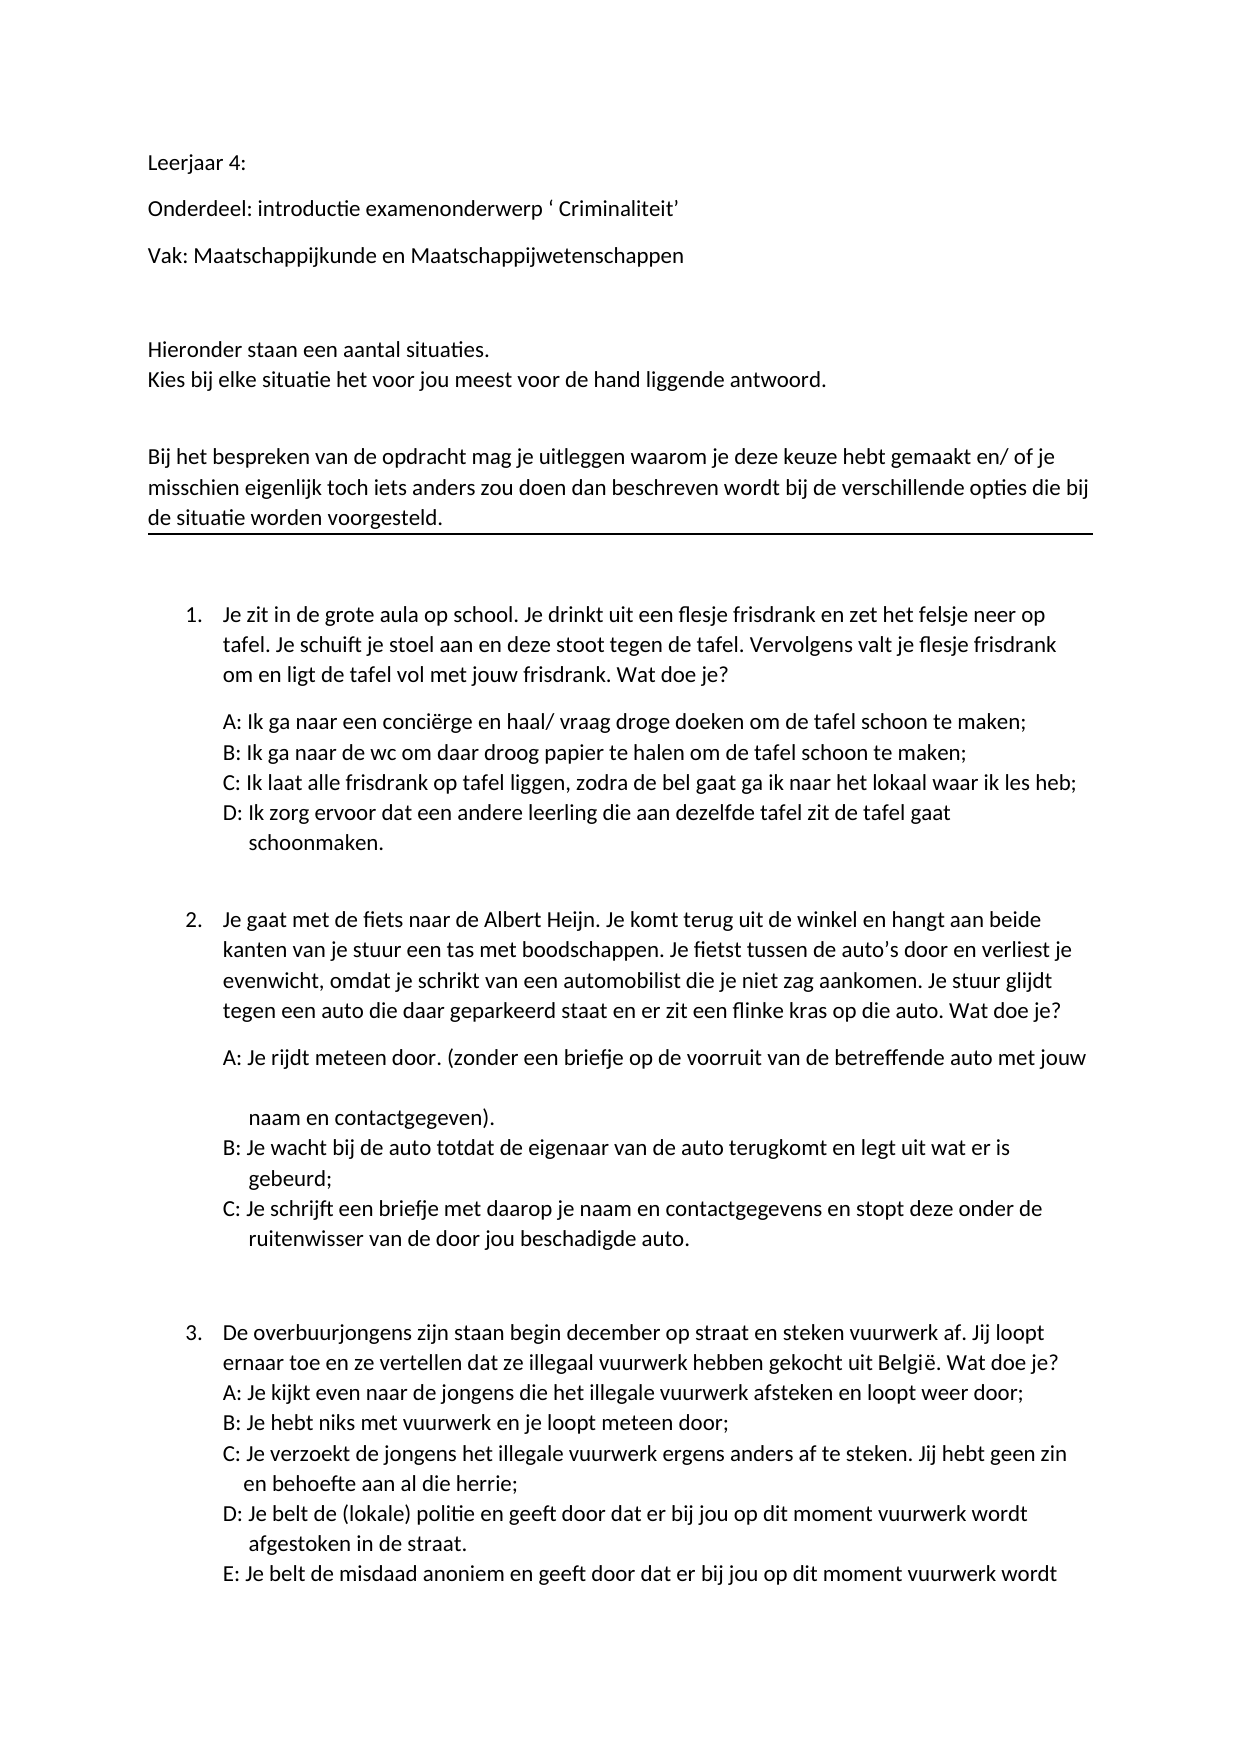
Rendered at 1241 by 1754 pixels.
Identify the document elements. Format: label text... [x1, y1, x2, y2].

text A: Ik ga naar een conciërge en haal/ vraag droge doeken om de tafel schoon te maken; B: Ik ga naar de wc om daar droog papier te halen om de tafel schoon te maken; C: Ik laat alle frisdrank op tafel liggen, zodra de bel gaat ga ik naar het lokaal waar ik les heb; D: Ik zorg ervoor dat een andere leerling die aan dezelfde tafel zit de tafel gaat schoonmaken. [223, 707, 1093, 887]
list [223, 1408, 1093, 1588]
text Leerjaar 4: [148, 148, 1093, 176]
text Bij het bespreken van de opdracht mag je uitleggen waarom je deze keuze hebt gemaakt en/ of je misschien eigenlijk toch iets anders zou doen dan beschreven wordt bij de verschillende opties die bij de situatie worden voorgesteld. [148, 442, 1093, 533]
list Je gaat met de fiets naar de Albert Heijn. Je komt terug uit de winkel en hangt aan beide kanten van je stuur een tas met boodschappen. Je fietst tussen de auto’s door en verliest je evenwicht, omdat je schrikt van een automobilist die je niet zag aankomen. Je stuur glijdt tegen een auto die daar geparkeerd staat en er zit een flinke kras op die auto. Wat doe je? [185, 905, 1093, 1024]
text Onderdeel: introductie examenonderwerp ‘ Criminaliteit’ [148, 194, 1093, 222]
list De overbuurjongens zijn staan begin december op straat en steken vuurwerk af. Jij loopt ernaar toe en ze vertellen dat ze illegaal vuurwerk hebben gekocht uit België. Wat doe je? A: Je kijkt even naar de jongens die het illegale vuurwerk afsteken en loopt weer door; [185, 1318, 1093, 1406]
list Je zit in de grote aula op school. Je drinkt uit een flesje frisdrank en zet het felsje neer op tafel. Je schuift je stoel aan en deze stoot tegen de tafel. Vervolgens valt je flesje frisdrank om en ligt de tafel vol met jouw frisdrank. Wat doe je? [185, 600, 1093, 689]
text Hieronder staan een aantal situaties. Kies bij elke situatie het voor jou meest voor de hand liggende antwoord. [148, 335, 1093, 423]
text Vak: Maatschappijkunde en Maatschappijwetenschappen [148, 241, 1093, 269]
text A: Je rijdt meteen door. (zonder een briefje op de voorruit van de betreffende auto met jouw naam en contactgegeven). B: Je wacht bij de auto totdat de eigenaar van de auto terugkomt en legt uit wat er is gebeurd; C: Je schrijft een briefje met daarop je naam en contactgegevens en stopt deze onder de ruitenwisser van de door jou beschadigde auto. [223, 1043, 1093, 1252]
